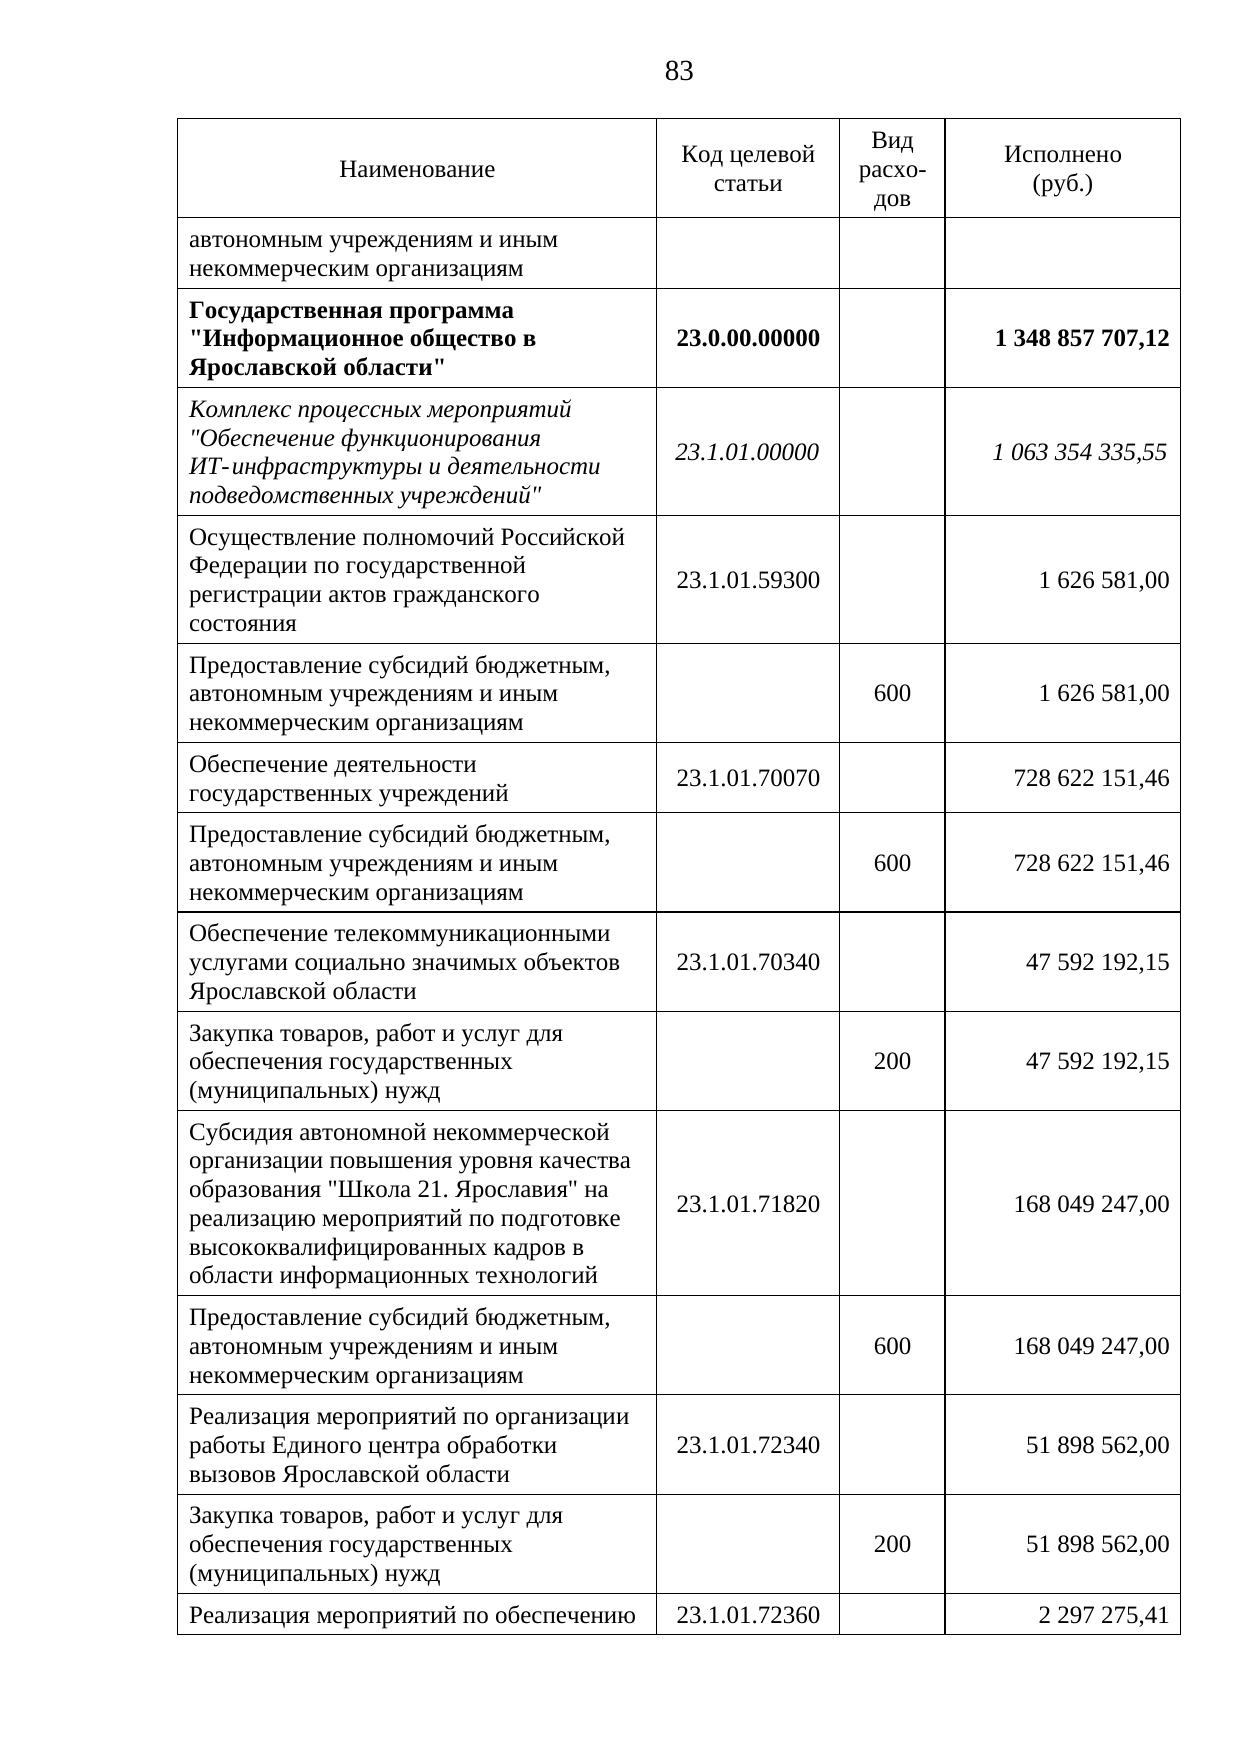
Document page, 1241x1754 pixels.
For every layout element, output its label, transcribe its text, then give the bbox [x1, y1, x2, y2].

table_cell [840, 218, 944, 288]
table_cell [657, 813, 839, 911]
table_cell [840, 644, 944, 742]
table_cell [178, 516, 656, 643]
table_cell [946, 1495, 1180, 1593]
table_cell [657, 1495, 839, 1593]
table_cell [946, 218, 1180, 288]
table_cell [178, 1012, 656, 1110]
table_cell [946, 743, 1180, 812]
table_header Исполнено (руб.) [946, 119, 1180, 217]
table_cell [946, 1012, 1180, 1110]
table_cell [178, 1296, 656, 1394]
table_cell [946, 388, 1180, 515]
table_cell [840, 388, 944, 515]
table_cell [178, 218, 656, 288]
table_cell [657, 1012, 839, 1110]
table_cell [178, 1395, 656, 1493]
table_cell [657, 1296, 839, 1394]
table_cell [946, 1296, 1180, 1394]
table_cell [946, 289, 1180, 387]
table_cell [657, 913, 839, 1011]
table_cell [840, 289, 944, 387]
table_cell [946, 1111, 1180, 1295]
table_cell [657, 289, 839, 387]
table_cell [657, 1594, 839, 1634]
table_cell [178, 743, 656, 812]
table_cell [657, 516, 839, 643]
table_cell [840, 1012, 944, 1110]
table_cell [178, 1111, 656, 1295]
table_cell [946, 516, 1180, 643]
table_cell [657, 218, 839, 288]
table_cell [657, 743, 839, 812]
table_header Код целевой статьи [657, 119, 839, 217]
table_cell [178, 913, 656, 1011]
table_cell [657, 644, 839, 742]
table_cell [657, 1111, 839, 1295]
table_header Вид расхо-дов [840, 119, 944, 217]
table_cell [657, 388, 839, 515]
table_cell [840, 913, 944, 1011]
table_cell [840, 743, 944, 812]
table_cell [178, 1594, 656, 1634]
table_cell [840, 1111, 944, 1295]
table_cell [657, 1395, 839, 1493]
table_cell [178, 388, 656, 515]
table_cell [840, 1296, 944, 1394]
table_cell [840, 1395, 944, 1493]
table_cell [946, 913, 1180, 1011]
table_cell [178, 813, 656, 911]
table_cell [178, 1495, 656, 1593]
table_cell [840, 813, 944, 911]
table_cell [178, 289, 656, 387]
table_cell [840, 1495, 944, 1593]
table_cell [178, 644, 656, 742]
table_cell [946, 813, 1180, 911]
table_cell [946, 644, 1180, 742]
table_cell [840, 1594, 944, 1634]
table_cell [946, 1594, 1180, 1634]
table_header Наименование [178, 119, 656, 217]
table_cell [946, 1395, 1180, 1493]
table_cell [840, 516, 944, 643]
